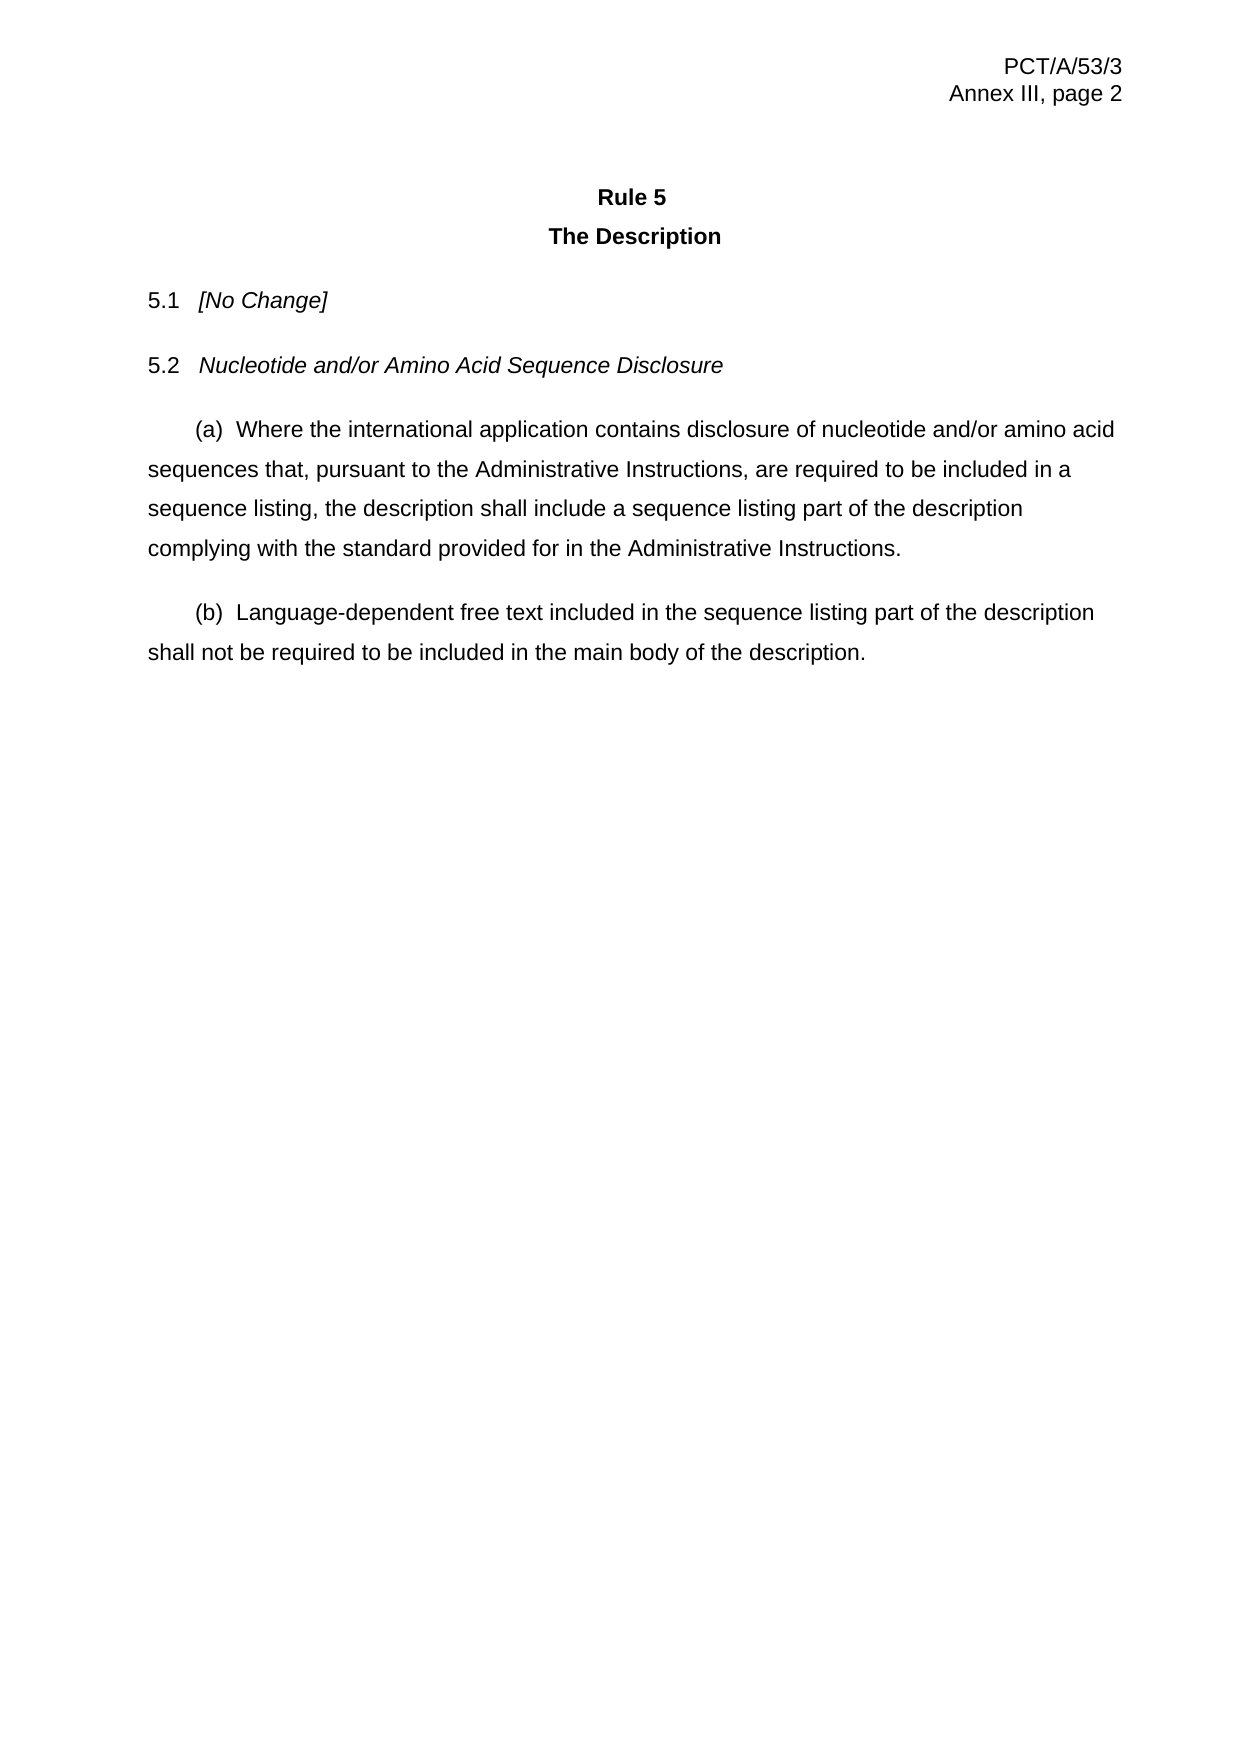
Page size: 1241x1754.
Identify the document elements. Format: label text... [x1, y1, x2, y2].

text 5.2 Nucleotide and/or Amino Acid Sequence Disclosure [148, 352, 1122, 378]
text (b) Language-dependent free text included in the sequence listing part of the description shall not be required to be included in the main body of the description. [148, 599, 1122, 665]
title Rule 5 - The Description [148, 183, 1122, 249]
text (a) Where the international application contains disclosure of nucleotide and/or amino acid sequences that, pursuant to the Administrative Instructions, are required to be included in a sequence listing, the description shall include a sequence listing part of the description complying with the standard provided for in the Administrative Instructions. [148, 416, 1122, 561]
text 5.1 [No Change] [148, 287, 1122, 314]
